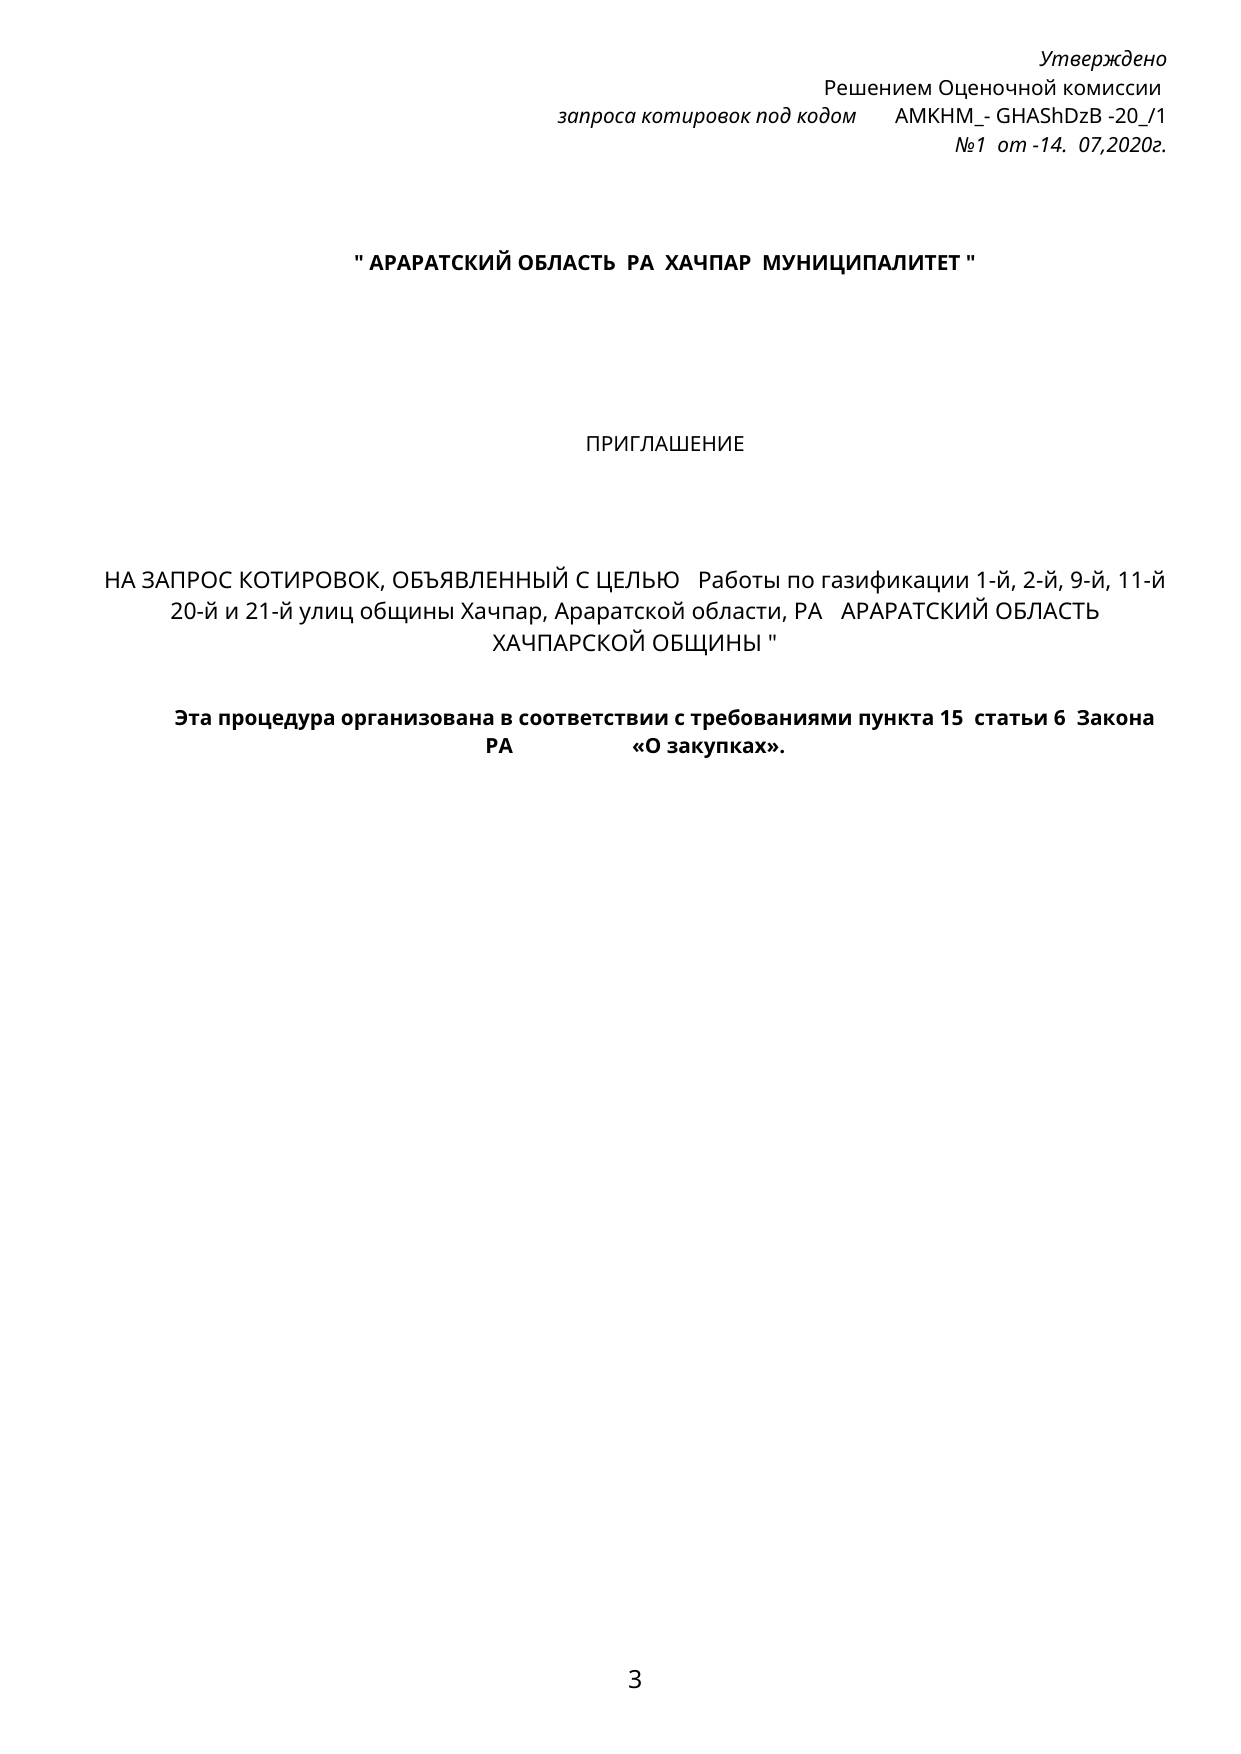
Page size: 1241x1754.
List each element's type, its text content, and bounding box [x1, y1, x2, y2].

text Утверждено [103, 44, 1167, 73]
text №1 от -14. 07,2020г. [103, 130, 1167, 158]
text Эта процедура организована в соответствии с требованиями пункта 15 статьи 6 Закона РА «О закупках». [103, 703, 1167, 760]
text НА ЗАПРОС КОТИРОВОК, ОБЪЯВЛЕННЫЙ С ЦЕЛЬЮ Работы по газификации 1-й, 2-й, 9-й, 11-й 20-й и 21-й улиц общины Хачпар, Араратской области, РА АРАРАТСКИЙ ОБЛАСТЬ ХАЧПАРСКОЙ ОБЩИНЫ " [103, 564, 1166, 658]
text " АРАРАТСКИЙ ОБЛАСТЬ РА ХАЧПАР МУНИЦИПАЛИТЕТ " [103, 248, 1167, 277]
text ПРИГЛАШЕНИЕ [103, 429, 1167, 457]
text Решением Оценочной комиссии запроса котировок под кодом AMKHM_- GHAShDzB -20_/1 [103, 73, 1167, 130]
